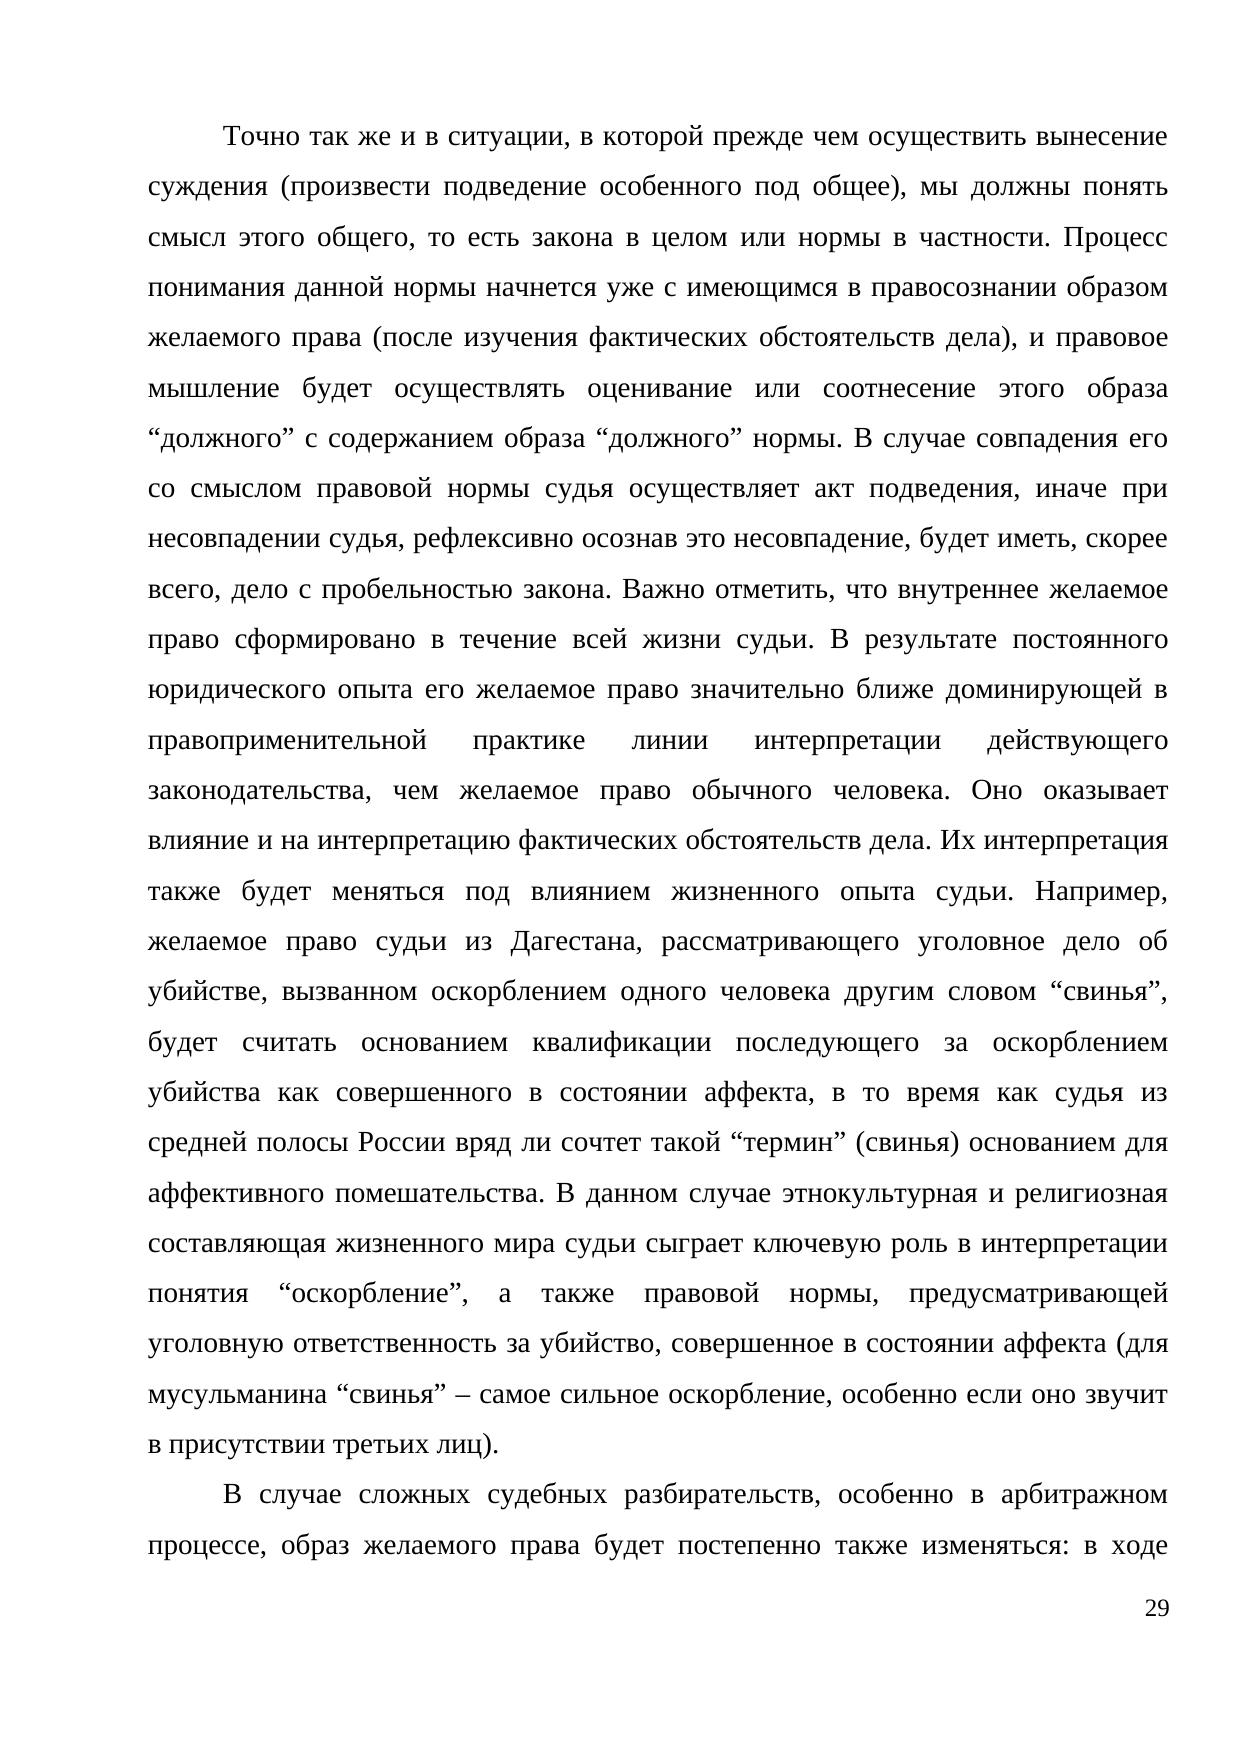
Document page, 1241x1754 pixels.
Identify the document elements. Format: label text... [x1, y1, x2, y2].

text Точно так же и в ситуации, в которой прежде чем осуществить вынесение суждения (произвести подведение особенного под общее), мы должны понять смысл этого общего, то есть закона в целом или нормы в частности. Процесс понимания данной нормы начнется уже с имеющимся в правосознании образом желаемого права (после изучения фактических обстоятельств дела), и правовое мышление будет осуществлять оценивание или соотнесение этого образа “должного” с содержанием образа “должного” нормы. В случае совпадения его со смыслом правовой нормы судья осуществляет акт подведения, иначе при несовпадении судья, рефлексивно осознав это несовпадение, будет иметь, скорее всего, дело с пробельностью закона. Важно отметить, что внутреннее желаемое право сформировано в течение всей жизни судьи. В результате постоянного юридического опыта его желаемое право значительно ближе доминирующей в правоприменительной практике линии интерпретации действующего законодательства, чем желаемое право обычного человека. Оно оказывает влияние и на интерпретацию фактических обстоятельств дела. Их интерпретация также будет меняться под влиянием жизненного опыта судьи. Например, желаемое право судьи из Дагестана, рассматривающего уголовное дело об убийстве, вызванном оскорблением одного человека другим словом “свинья”, будет считать основанием квалификации последующего за оскорблением убийства как совершенного в состоянии аффекта, в то время как судья из средней полосы России вряд ли сочтет такой “термин” (свинья) основанием для аффективного помешательства. В данном случае этнокультурная и религиозная составляющая жизненного мира судьи сыграет ключевую роль в интерпретации понятия “оскорбление”, а также правовой нормы, предусматривающей уголовную ответственность за убийство, совершенное в состоянии аффекта (для мусульманина “свинья” – самое сильное оскорбление, особенно если оно звучит в присутствии третьих лиц). [148, 118, 1169, 1460]
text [148, 1477, 1169, 1560]
